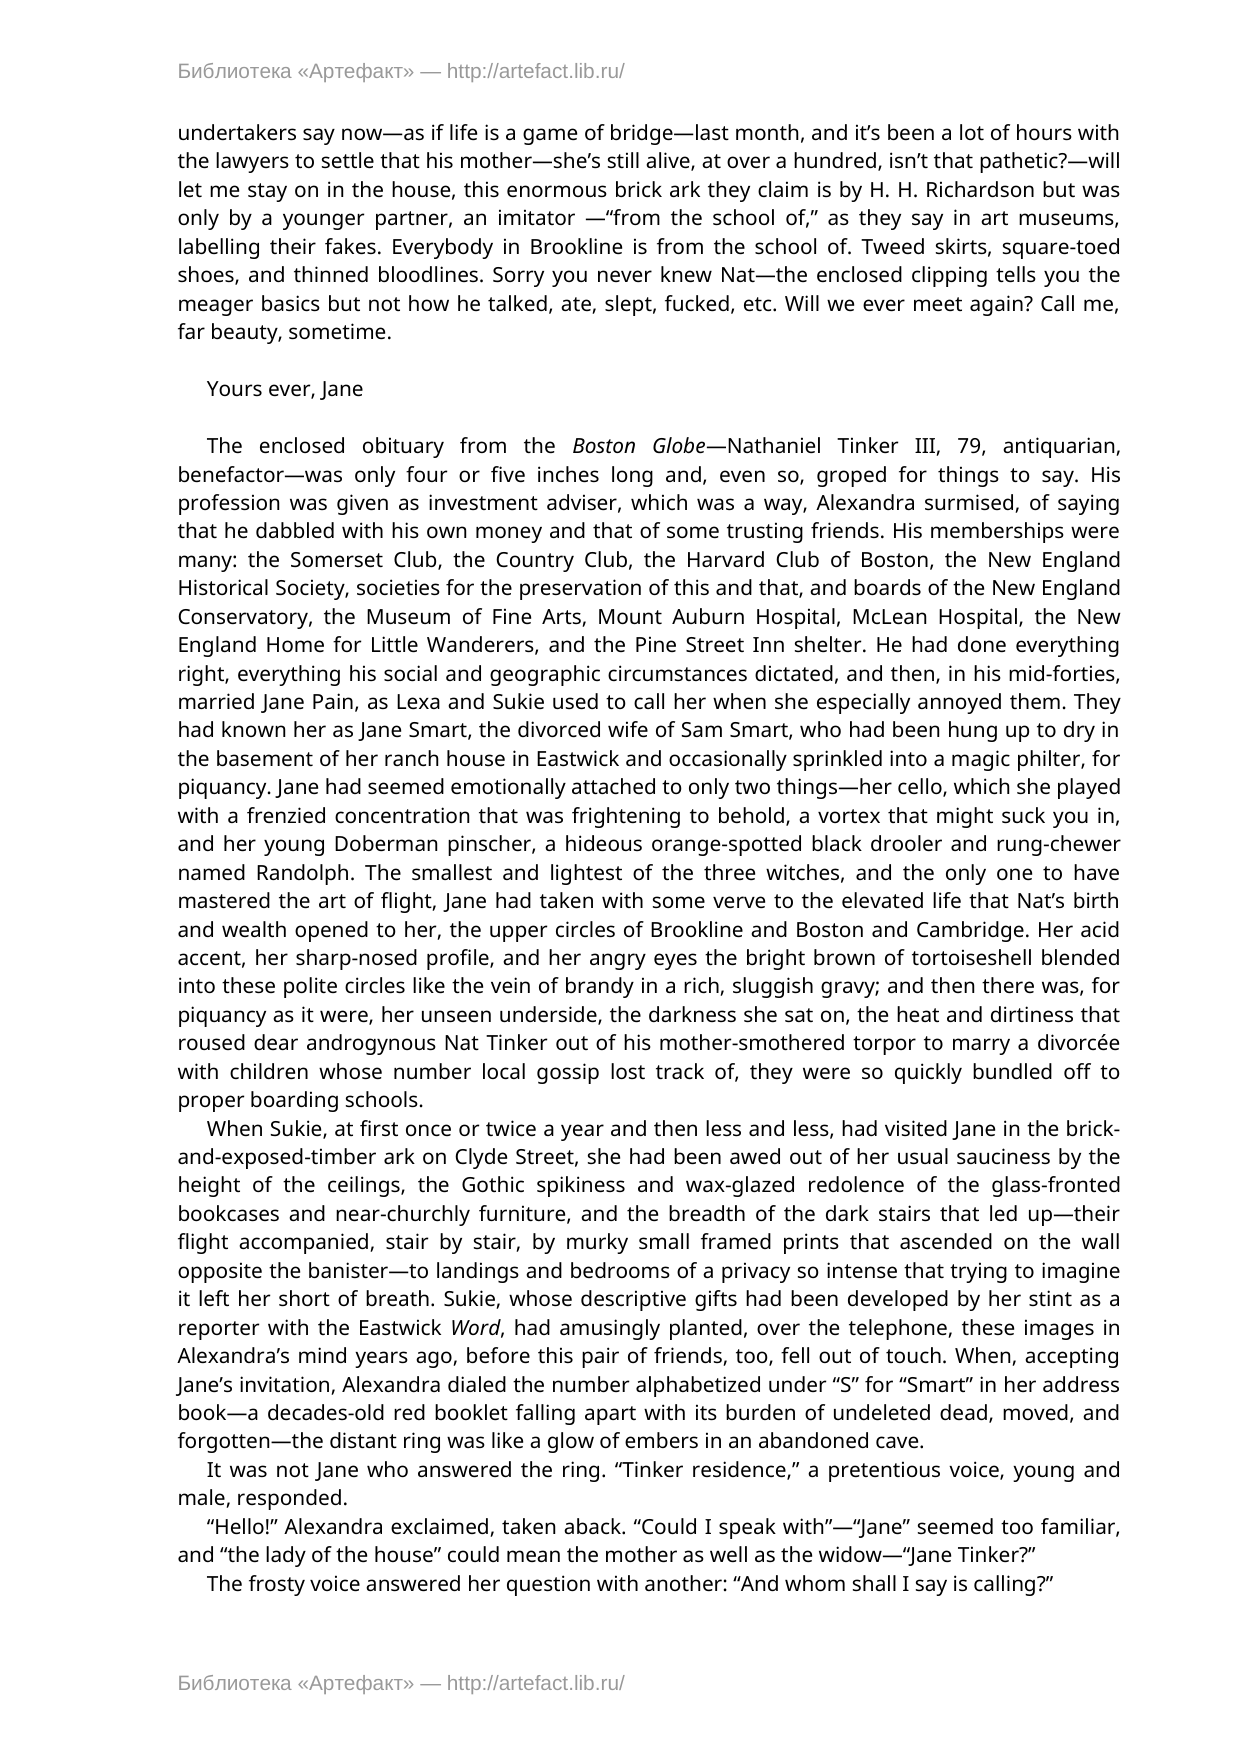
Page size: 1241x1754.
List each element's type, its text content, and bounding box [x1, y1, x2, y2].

text It was not Jane who answered the ring. “Tinker residence,” a pretentious voice, young and male, responded. [177, 1455, 1122, 1512]
text Yours ever, Jane [177, 374, 1122, 431]
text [177, 118, 1122, 346]
text The enclosed obituary from the Boston Globe—Nathaniel Tinker III, 79, antiquarian, benefactor—was only four or five inches long and, even so, groped for things to say. His profession was given as investment adviser, which was a way, Alexandra surmised, of saying that he dabbled with his own money and that of some trusting friends. His memberships were many: the Somerset Club, the Country Club, the Harvard Club of Boston, the New England Historical Society, societies for the preservation of this and that, and boards of the New England Conservatory, the Museum of Fine Arts, Mount Auburn Hospital, McLean Hospital, the New England Home for Little Wanderers, and the Pine Street Inn shelter. He had done everything right, everything his social and geographic circumstances dictated, and then, in his mid-forties, married Jane Pain, as Lexa and Sukie used to call her when she especially annoyed them. They had known her as Jane Smart, the divorced wife of Sam Smart, who had been hung up to dry in the basement of her ranch house in Eastwick and occasionally sprinkled into a magic philter, for piquancy. Jane had seemed emotionally attached to only two things—her cello, which she played with a frenzied concentration that was frightening to behold, a vortex that might suck you in, and her young Doberman pinscher, a hideous orange-spotted black drooler and rung-chewer named Randolph. The smallest and lightest of the three witches, and the only one to have mastered the art of flight, Jane had taken with some verve to the elevated life that Nat’s birth and wealth opened to her, the upper circles of Brookline and Boston and Cambridge. Her acid accent, her sharp-nosed profile, and her angry eyes the bright brown of tortoiseshell blended into these polite circles like the vein of brandy in a rich, sluggish gravy; and then there was, for piquancy as it were, her unseen underside, the darkness she sat on, the heat and dirtiness that roused dear androgynous Nat Tinker out of his mother-smothered torpor to marry a divorcée with children whose number local gossip lost track of, they were so quickly bundled off to proper boarding schools. [177, 431, 1122, 1114]
text When Sukie, at first once or twice a year and then less and less, had visited Jane in the brick-and-exposed-timber ark on Clyde Street, she had been awed out of her usual sauciness by the height of the ceilings, the Gothic spikiness and wax-glazed redolence of the glass-fronted bookcases and near-churchly furniture, and the breadth of the dark stairs that led up—their flight accompanied, stair by stair, by murky small framed prints that ascended on the wall opposite the banister—to landings and bedrooms of a privacy so intense that trying to imagine it left her short of breath. Sukie, whose descriptive gifts had been developed by her stint as a reporter with the Eastwick Word, had amusingly planted, over the telephone, these images in Alexandra’s mind years ago, before this pair of friends, too, fell out of touch. When, accepting Jane’s invitation, Alexandra dialed the number alphabetized under “S” for “Smart” in her address book—a decades-old red booklet falling apart with its burden of undeleted dead, moved, and forgotten—the distant ring was like a glow of embers in an abandoned cave. [177, 1114, 1122, 1455]
text “Hello!” Alexandra exclaimed, taken aback. “Could I speak with”—“Jane” seemed too familiar, and “the lady of the house” could mean the mother as well as the widow—“Jane Tinker?” [177, 1512, 1122, 1569]
text The frosty voice answered her question with another: “And whom shall I say is calling?” [177, 1569, 1122, 1597]
